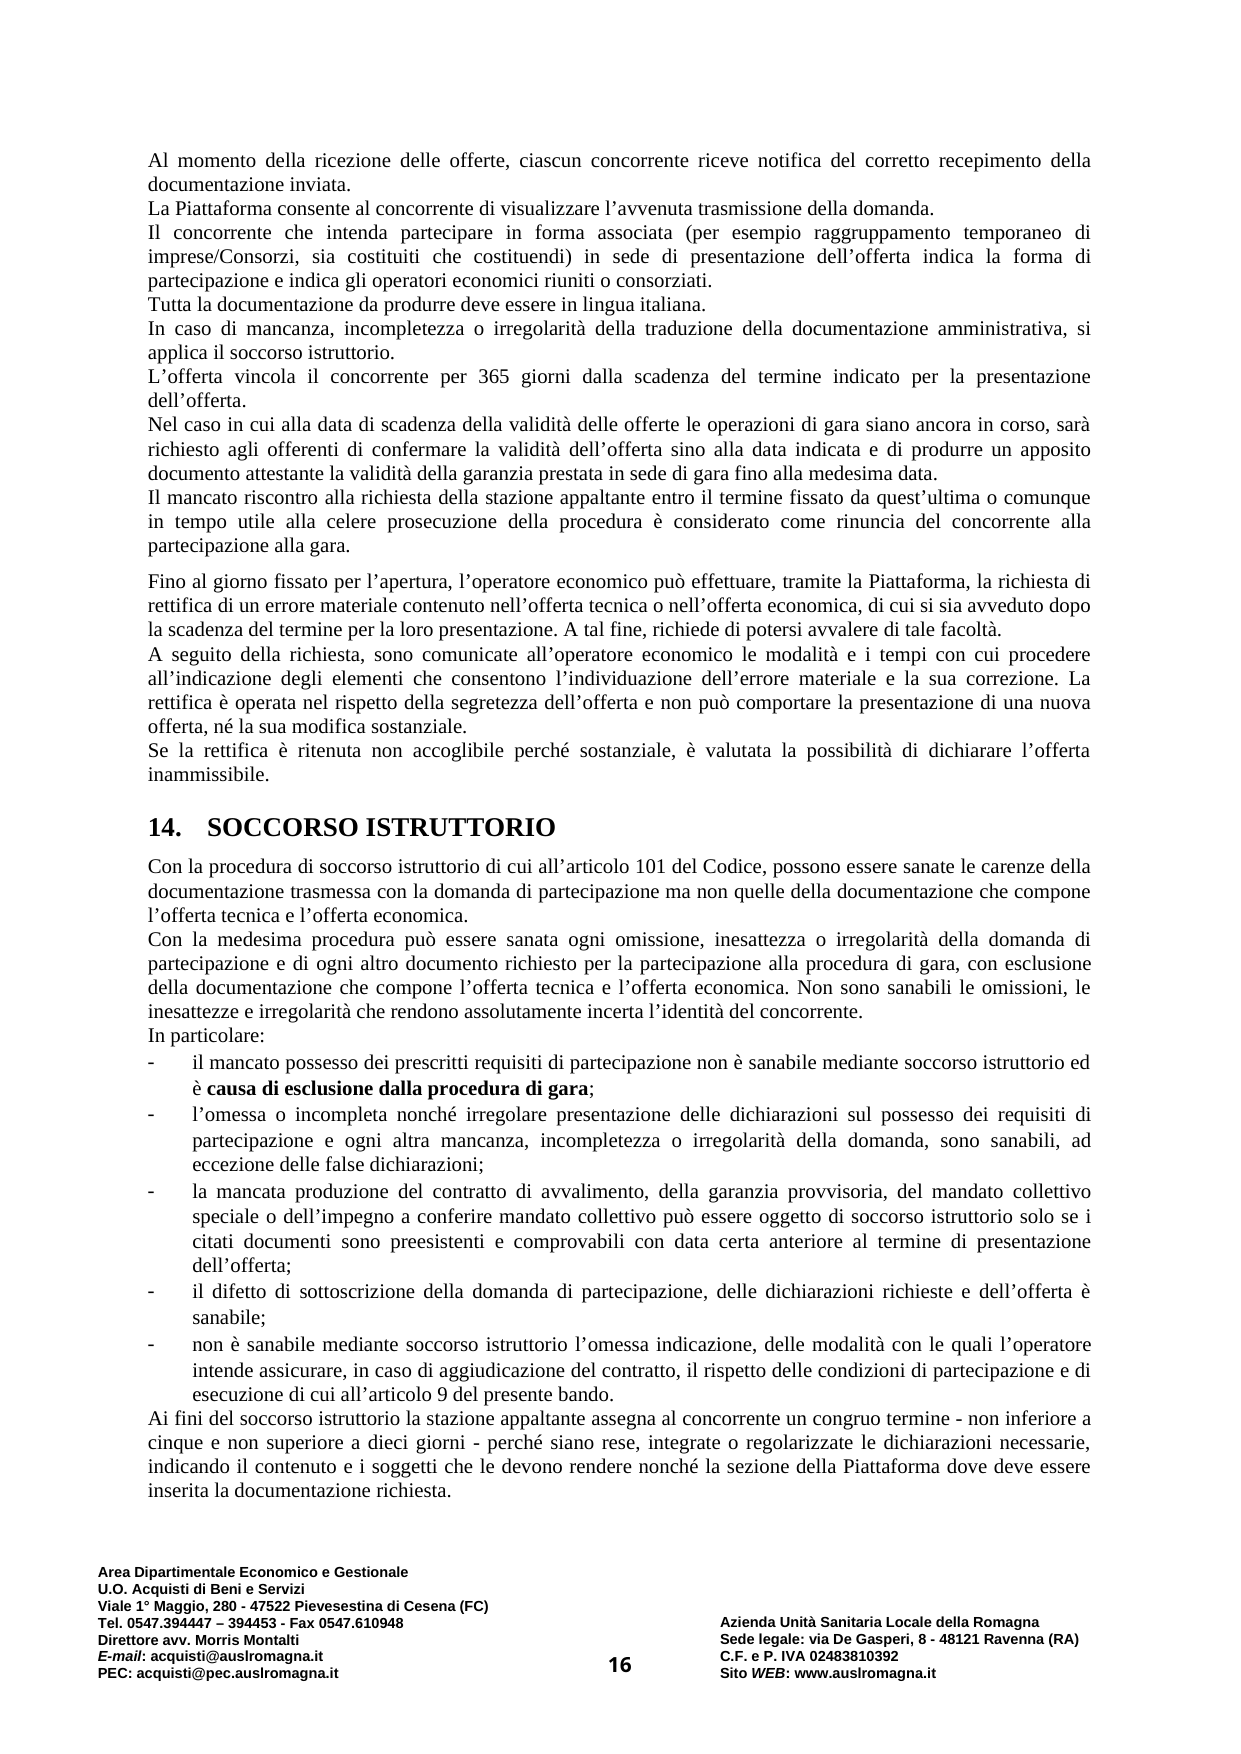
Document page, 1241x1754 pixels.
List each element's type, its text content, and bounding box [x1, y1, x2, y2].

list la mancata produzione del contratto di avvalimento, della garanzia provvisoria, del mandato collettivo speciale o dell’impegno a conferire mandato collettivo può essere oggetto di soccorso istruttorio solo se i citati documenti sono preesistenti e comprovabili con data certa anteriore al termine di presentazione dell’offerta; [148, 1176, 1092, 1277]
text Se la rettifica è ritenuta non accoglibile perché sostanziale, è valutata la possibilità di dichiarare l’offerta inammissibile. [148, 738, 1092, 786]
title 14. SOCCORSO ISTRUTTORIO [148, 811, 1092, 842]
text Al momento della ricezione delle offerte, ciascun concorrente riceve notifica del corretto recepimento della documentazione inviata. [148, 148, 1092, 196]
text Nel caso in cui alla data di scadenza della validità delle offerte le operazioni di gara siano ancora in corso, sarà richiesto agli offerenti di confermare la validità dell’offerta sino alla data indicata e di produrre un apposito documento attestante la validità della garanzia prestata in sede di gara fino alla medesima data. [148, 412, 1092, 484]
list l’omessa o incompleta nonché irregolare presentazione delle dichiarazioni sul possesso dei requisiti di partecipazione e ogni altra mancanza, incompletezza o irregolarità della domanda, sono sanabili, ad eccezione delle false dichiarazioni; [148, 1099, 1092, 1176]
text Fino al giorno fissato per l’apertura, l’operatore economico può effettuare, tramite la Piattaforma, la richiesta di rettifica di un errore materiale contenuto nell’offerta tecnica o nell’offerta economica, di cui si sia avveduto dopo la scadenza del termine per la loro presentazione. A tal fine, richiede di potersi avvalere di tale facoltà. [148, 569, 1092, 641]
text In particolare: [148, 1023, 1092, 1047]
text Con la procedura di soccorso istruttorio di cui all’articolo 101 del Codice, possono essere sanate le carenze della documentazione trasmessa con la domanda di partecipazione ma non quelle della documentazione che compone l’offerta tecnica e l’offerta economica. [148, 854, 1092, 927]
text A seguito della richiesta, sono comunicate all’operatore economico le modalità e i tempi con cui procedere all’indicazione degli elementi che consentono l’individuazione dell’errore materiale e la sua correzione. La rettifica è operata nel rispetto della segretezza dell’offerta e non può comportare la presentazione di una nuova offerta, né la sua modifica sostanziale. [148, 641, 1092, 738]
text La Piattaforma consente al concorrente di visualizzare l’avvenuta trasmissione della domanda. [148, 196, 1092, 220]
text Il concorrente che intenda partecipare in forma associata (per esempio raggruppamento temporaneo di imprese/Consorzi, sia costituiti che costituendi) in sede di presentazione dell’offerta indica la forma di partecipazione e indica gli operatori economici riuniti o consorziati. [148, 220, 1092, 292]
text Tutta la documentazione da produrre deve essere in lingua italiana. [148, 292, 1092, 316]
text L’offerta vincola il concorrente per 365 giorni dalla scadenza del termine indicato per la presentazione dell’offerta. [148, 364, 1092, 412]
text Ai fini del soccorso istruttorio la stazione appaltante assegna al concorrente un congruo termine - non inferiore a cinque e non superiore a dieci giorni - perché siano rese, integrate o regolarizzate le dichiarazioni necessarie, indicando il contenuto e i soggetti che le devono rendere nonché la sezione della Piattaforma dove deve essere inserita la documentazione richiesta. [148, 1406, 1092, 1502]
list il difetto di sottoscrizione della domanda di partecipazione, delle dichiarazioni richieste e dell’offerta è sanabile; [148, 1277, 1092, 1329]
list il mancato possesso dei prescritti requisiti di partecipazione non è sanabile mediante soccorso istruttorio ed è causa di esclusione dalla procedura di gara; [148, 1047, 1092, 1099]
list non è sanabile mediante soccorso istruttorio l’omessa indicazione, delle modalità con le quali l’operatore intende assicurare, in caso di aggiudicazione del contratto, il rispetto delle condizioni di partecipazione e di esecuzione di cui all’articolo 9 del presente bando. [148, 1329, 1092, 1406]
text Il mancato riscontro alla richiesta della stazione appaltante entro il termine fissato da quest’ultima o comunque in tempo utile alla celere prosecuzione della procedura è considerato come rinuncia del concorrente alla partecipazione alla gara. [148, 484, 1092, 557]
text In caso di mancanza, incompletezza o irregolarità della traduzione della documentazione amministrativa, si applica il soccorso istruttorio. [148, 316, 1092, 364]
text Con la medesima procedura può essere sanata ogni omissione, inesattezza o irregolarità della domanda di partecipazione e di ogni altro documento richiesto per la partecipazione alla procedura di gara, con esclusione della documentazione che compone l’offerta tecnica e l’offerta economica. Non sono sanabili le omissioni, le inesattezze e irregolarità che rendono assolutamente incerta l’identità del concorrente. [148, 927, 1092, 1023]
